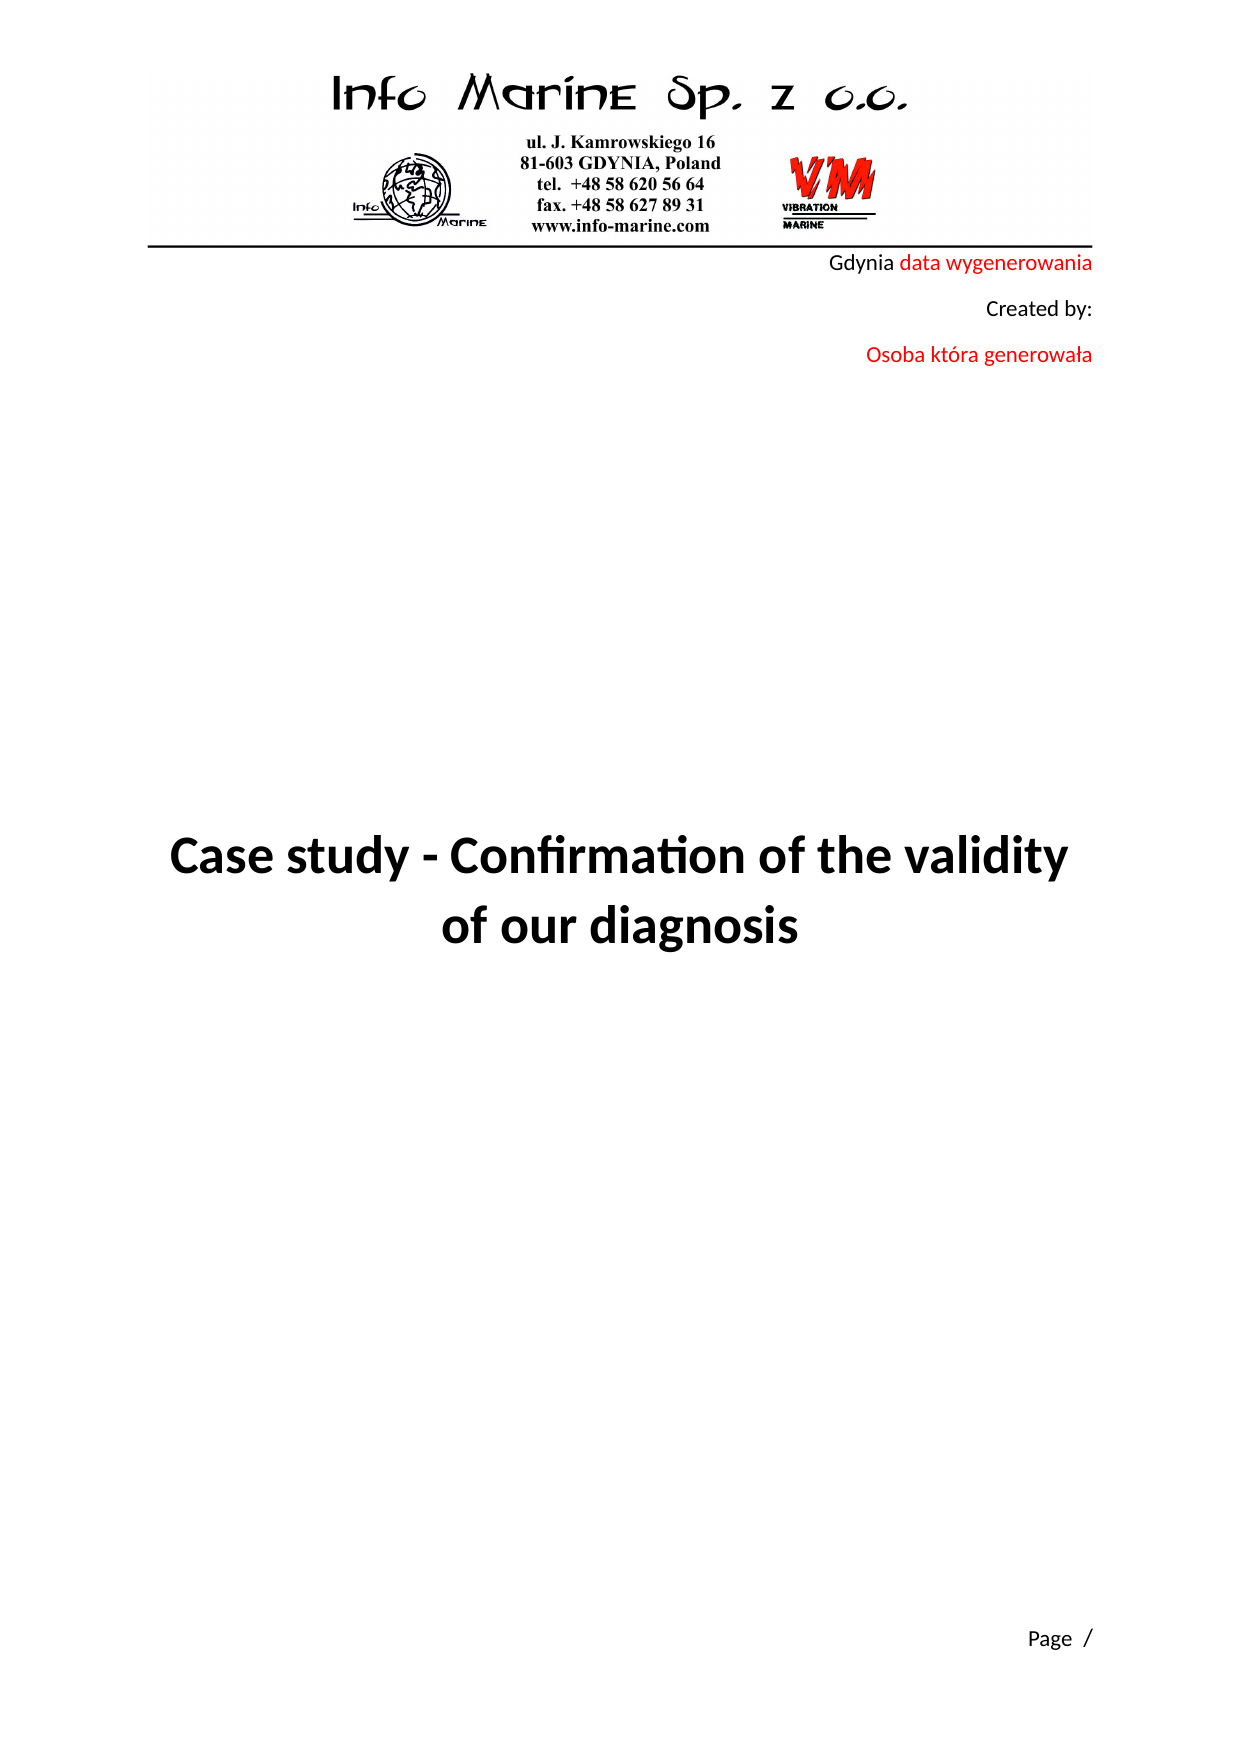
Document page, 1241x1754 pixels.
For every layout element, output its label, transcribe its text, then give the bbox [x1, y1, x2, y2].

picture [147, 73, 1093, 248]
text Case study - Confirmation of the validity of our diagnosis [148, 821, 1093, 957]
text Osoba która generowała [148, 340, 1093, 368]
text Created by: [148, 294, 1093, 322]
text Gdynia data wygenerowania [148, 248, 1093, 276]
